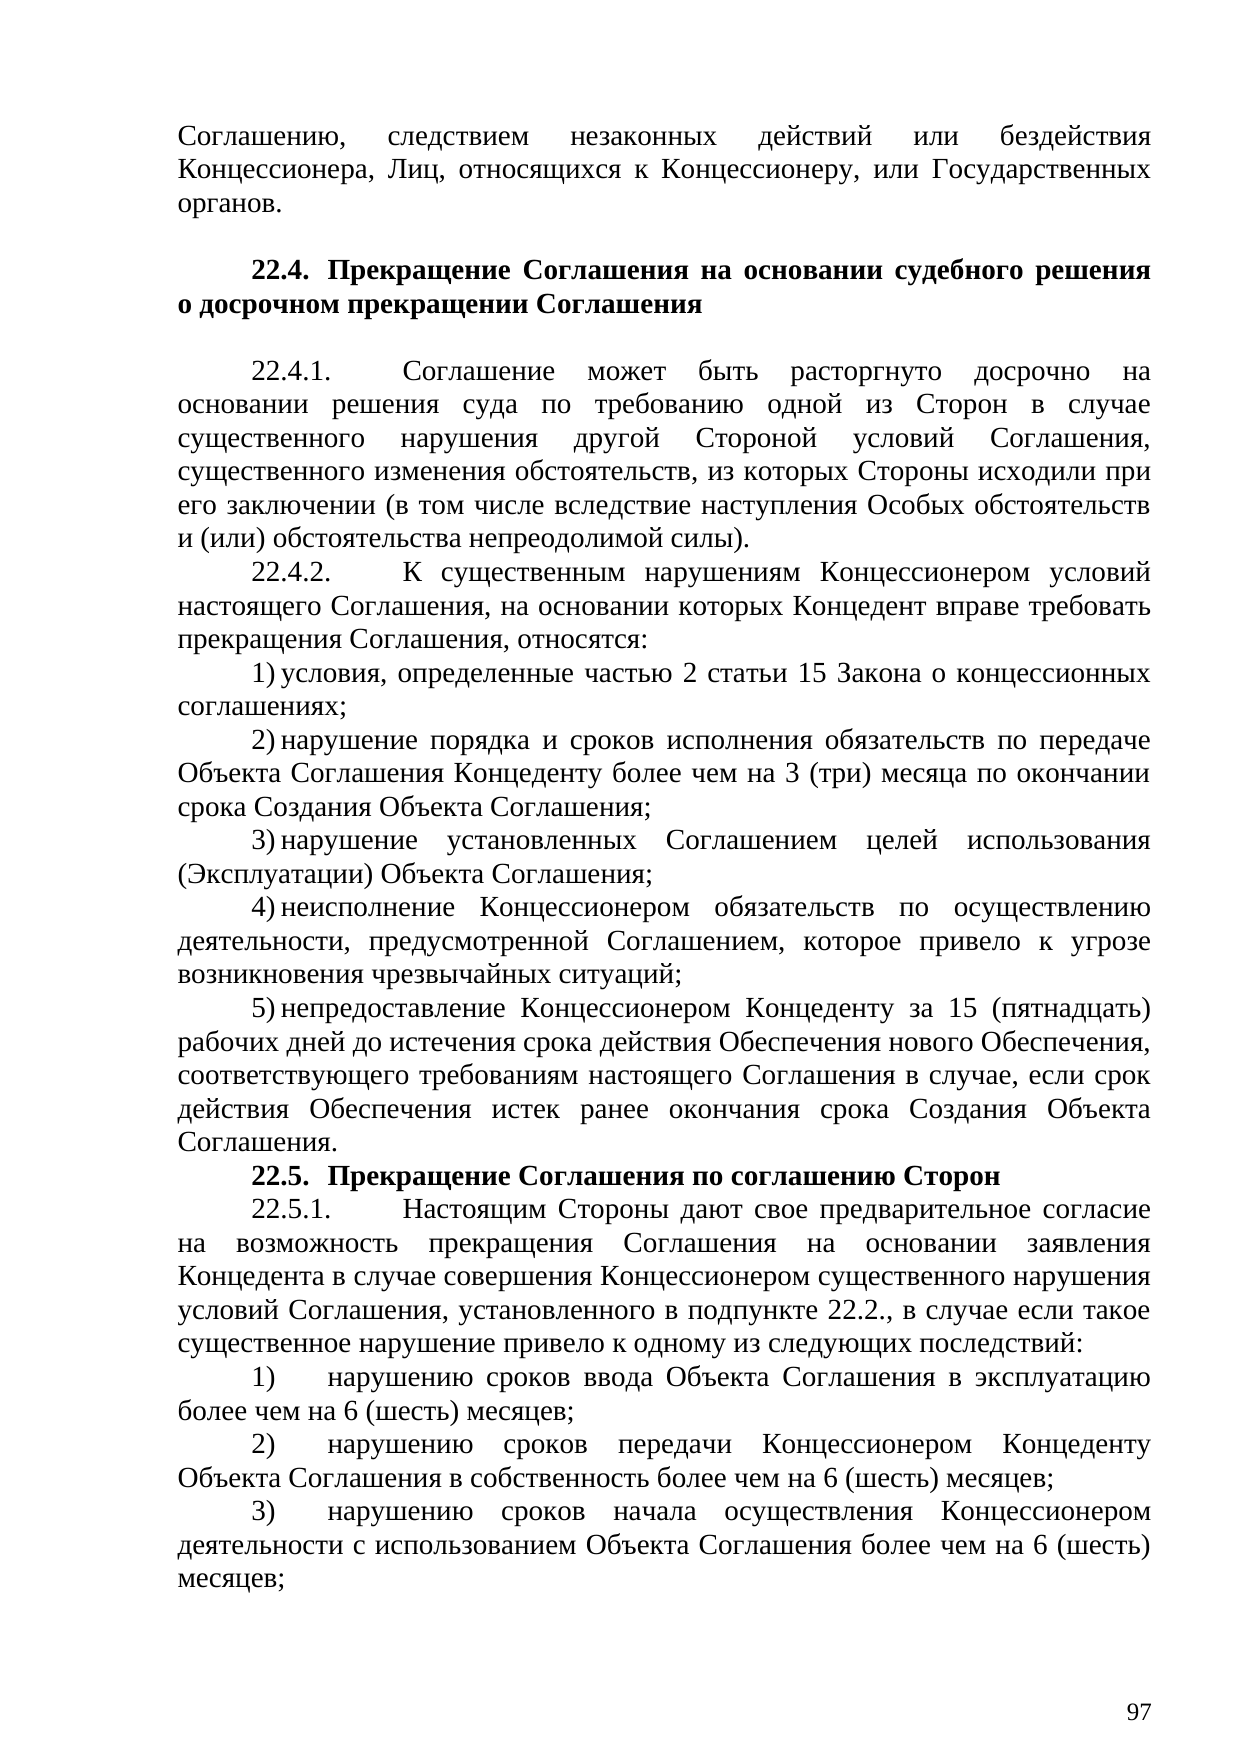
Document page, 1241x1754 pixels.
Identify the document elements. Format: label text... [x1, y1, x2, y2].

list неисполнение Концессионером обязательств по осуществлению деятельности, предусмотренной Соглашением, которое привело к угрозе возникновения чрезвычайных ситуаций; [177, 889, 1152, 990]
list Прекращение Соглашения на основании судебного решения о досрочном прекращении Соглашения [177, 252, 1152, 319]
list непредоставление Концессионером Концеденту за 15 (пятнадцать) рабочих дней до истечения срока действия Обеспечения нового Обеспечения, соответствующего требованиям настоящего Соглашения в случае, если срок действия Обеспечения истек ранее окончания срока Создания Объекта Соглашения. [177, 990, 1152, 1158]
list К существенным нарушениям Концессионером условий настоящего Соглашения, на основании которых Концедент вправе требовать прекращения Соглашения, относятся: [177, 554, 1152, 655]
list нарушение порядка и сроков исполнения обязательств по передаче Объекта Соглашения Концеденту более чем на 3 (три) месяца по окончании срока Создания Объекта Соглашения; [177, 722, 1152, 822]
list Прекращение Соглашения по соглашению Сторон [177, 1158, 1152, 1191]
list Соглашение может быть расторгнуто досрочно на основании решения суда по требованию одной из Сторон в случае существенного нарушения другой Стороной условий Соглашения, существенного изменения обстоятельств, из которых Стороны исходили при его заключении (в том числе вследствие наступления Особых обстоятельств и (или) обстоятельства непреодолимой силы). [177, 353, 1152, 554]
list нарушению сроков ввода Объекта Соглашения в эксплуатацию более чем на 6 (шесть) месяцев; [177, 1359, 1152, 1426]
list нарушению сроков начала осуществления Концессионером деятельности с использованием Объекта Соглашения более чем на 6 (шесть) месяцев; [177, 1493, 1152, 1594]
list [177, 118, 1152, 219]
list нарушению сроков передачи Концессионером Концеденту Объекта Соглашения в собственность более чем на 6 (шесть) месяцев; [177, 1426, 1152, 1493]
list Настоящим Стороны дают свое предварительное согласие на возможность прекращения Соглашения на основании заявления Концедента в случае совершения Концессионером существенного нарушения условий Соглашения, установленного в подпункте 22.2., в случае если такое существенное нарушение привело к одному из следующих последствий: [177, 1191, 1152, 1359]
list условия, определенные частью 2 статьи 15 Закона о концессионных соглашениях; [177, 655, 1152, 722]
list нарушение установленных Соглашением целей использования (Эксплуатации) Объекта Соглашения; [177, 822, 1152, 889]
